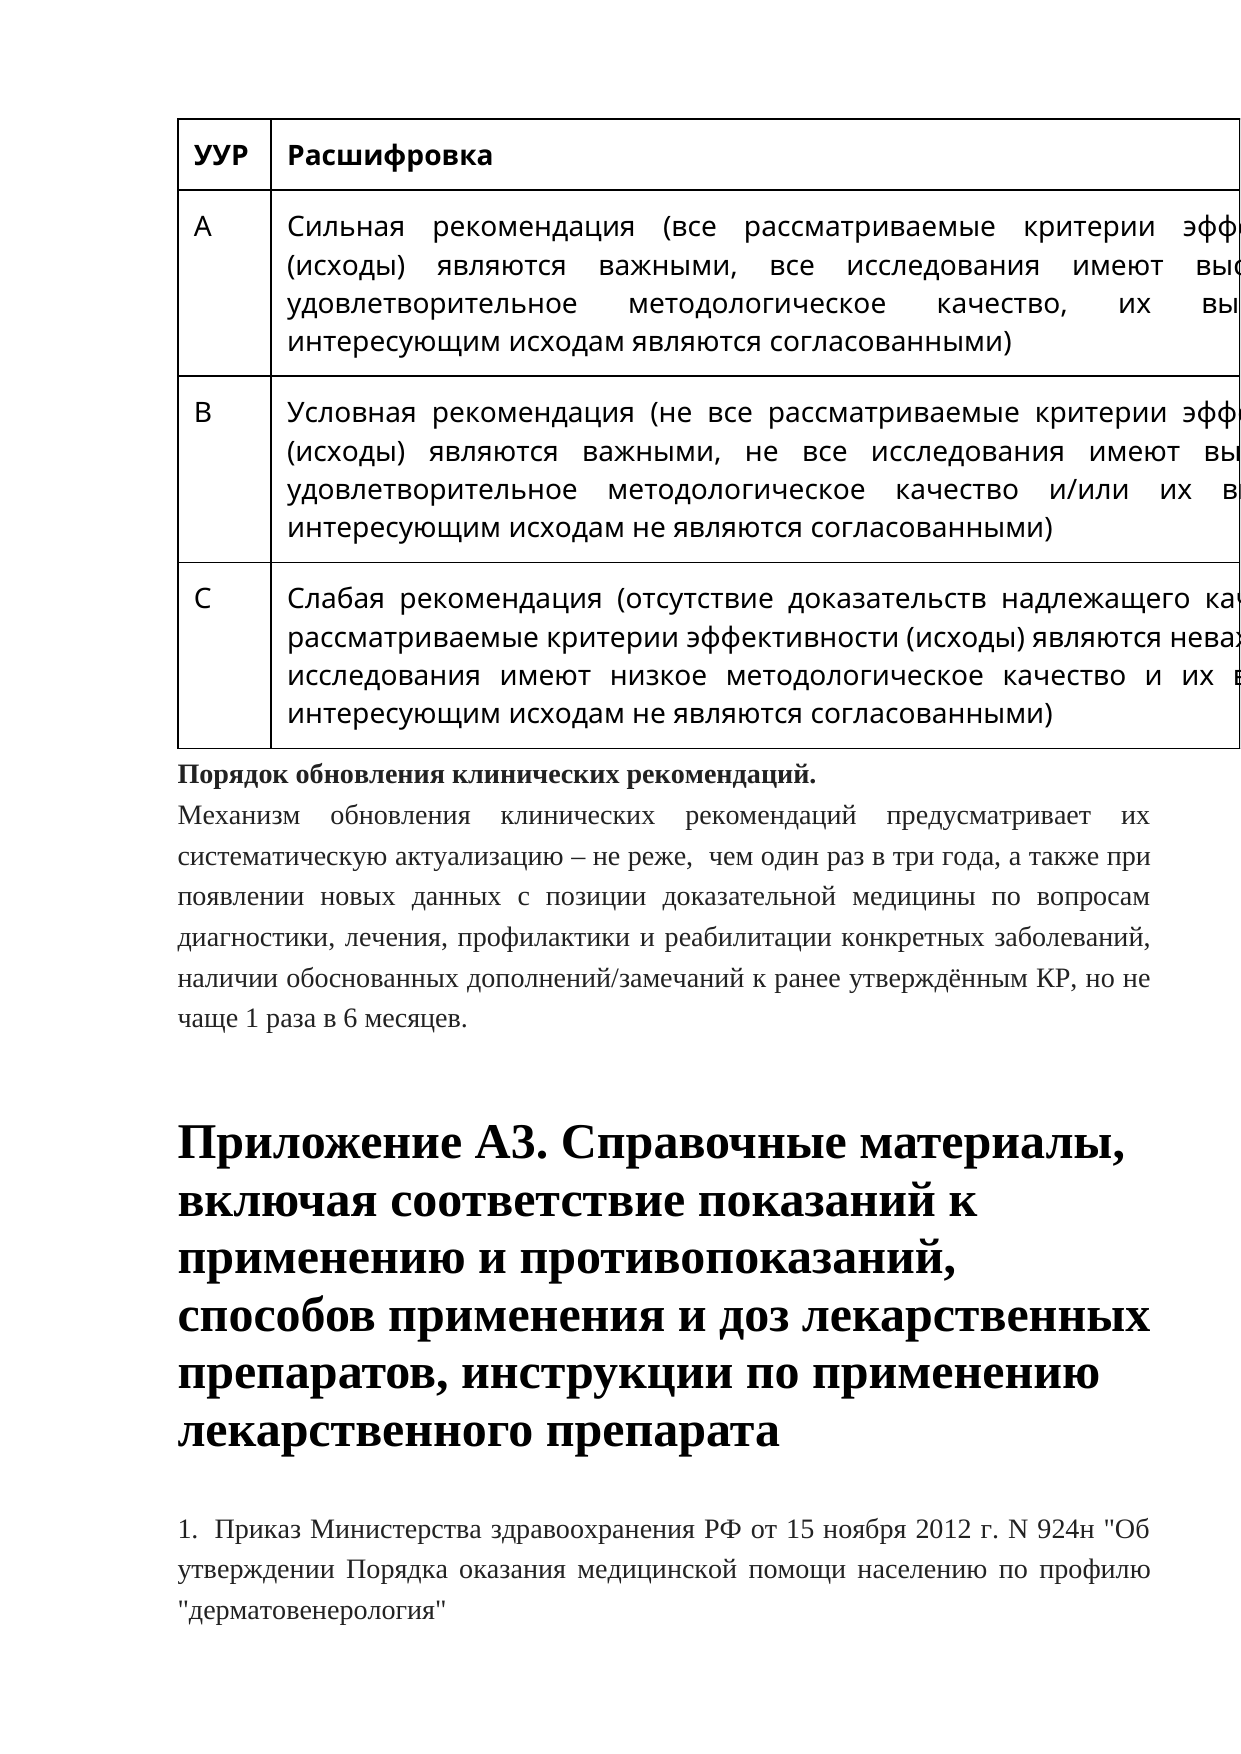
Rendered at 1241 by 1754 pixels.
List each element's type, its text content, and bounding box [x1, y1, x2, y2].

table_header Расшифровка [272, 120, 1239, 189]
table_cell Слабая рекомендация (отсутствие доказательств надлежащего качества (все рассматриваемые критерии эффективности (исходы) являются неважными, все исследования имеют низкое методологическое качество и их выводы по интересующим исходам не являются согласованными) [272, 563, 1239, 748]
text 1. Приказ Министерства здравоохранения РФ от 15 ноября 2012 г. N 924н "Об утверждении Порядка оказания медицинской помощи населению по профилю "дерматовенерология" [177, 1504, 1152, 1626]
table_cell Сильная рекомендация (все рассматриваемые критерии эффективности (исходы) являются важными, все исследования имеют высокое или удовлетворительное методологическое качество, их выводы по интересующим исходам являются согласованными) [272, 191, 1239, 375]
table_cell A [179, 191, 270, 375]
text Приложение А3. Справочные материалы, включая соответствие показаний к применению и противопоказаний, способов применения и доз лекарственных препаратов, инструкции по применению лекарственного препарата [177, 1112, 1152, 1457]
table_header УУР [179, 120, 270, 189]
table_cell B [179, 377, 270, 562]
table_cell Условная рекомендация (не все рассматриваемые критерии эффективности (исходы) являются важными, не все исследования имеют высокое или удовлетворительное методологическое качество и/или их выводы по интересующим исходам не являются согласованными) [272, 377, 1239, 562]
table_cell C [179, 563, 270, 748]
text Механизм обновления клинических рекомендаций предусматривает их систематическую актуализацию – не реже, чем один раз в три года, а также при появлении новых данных с позиции доказательной медицины по вопросам диагностики, лечения, профилактики и реабилитации конкретных заболеваний, наличии обоснованных дополнений/замечаний к ранее утверждённым КР, но не чаще 1 раза в 6 месяцев. [177, 790, 1152, 1034]
text Порядок обновления клинических рекомендаций. [177, 749, 1152, 790]
